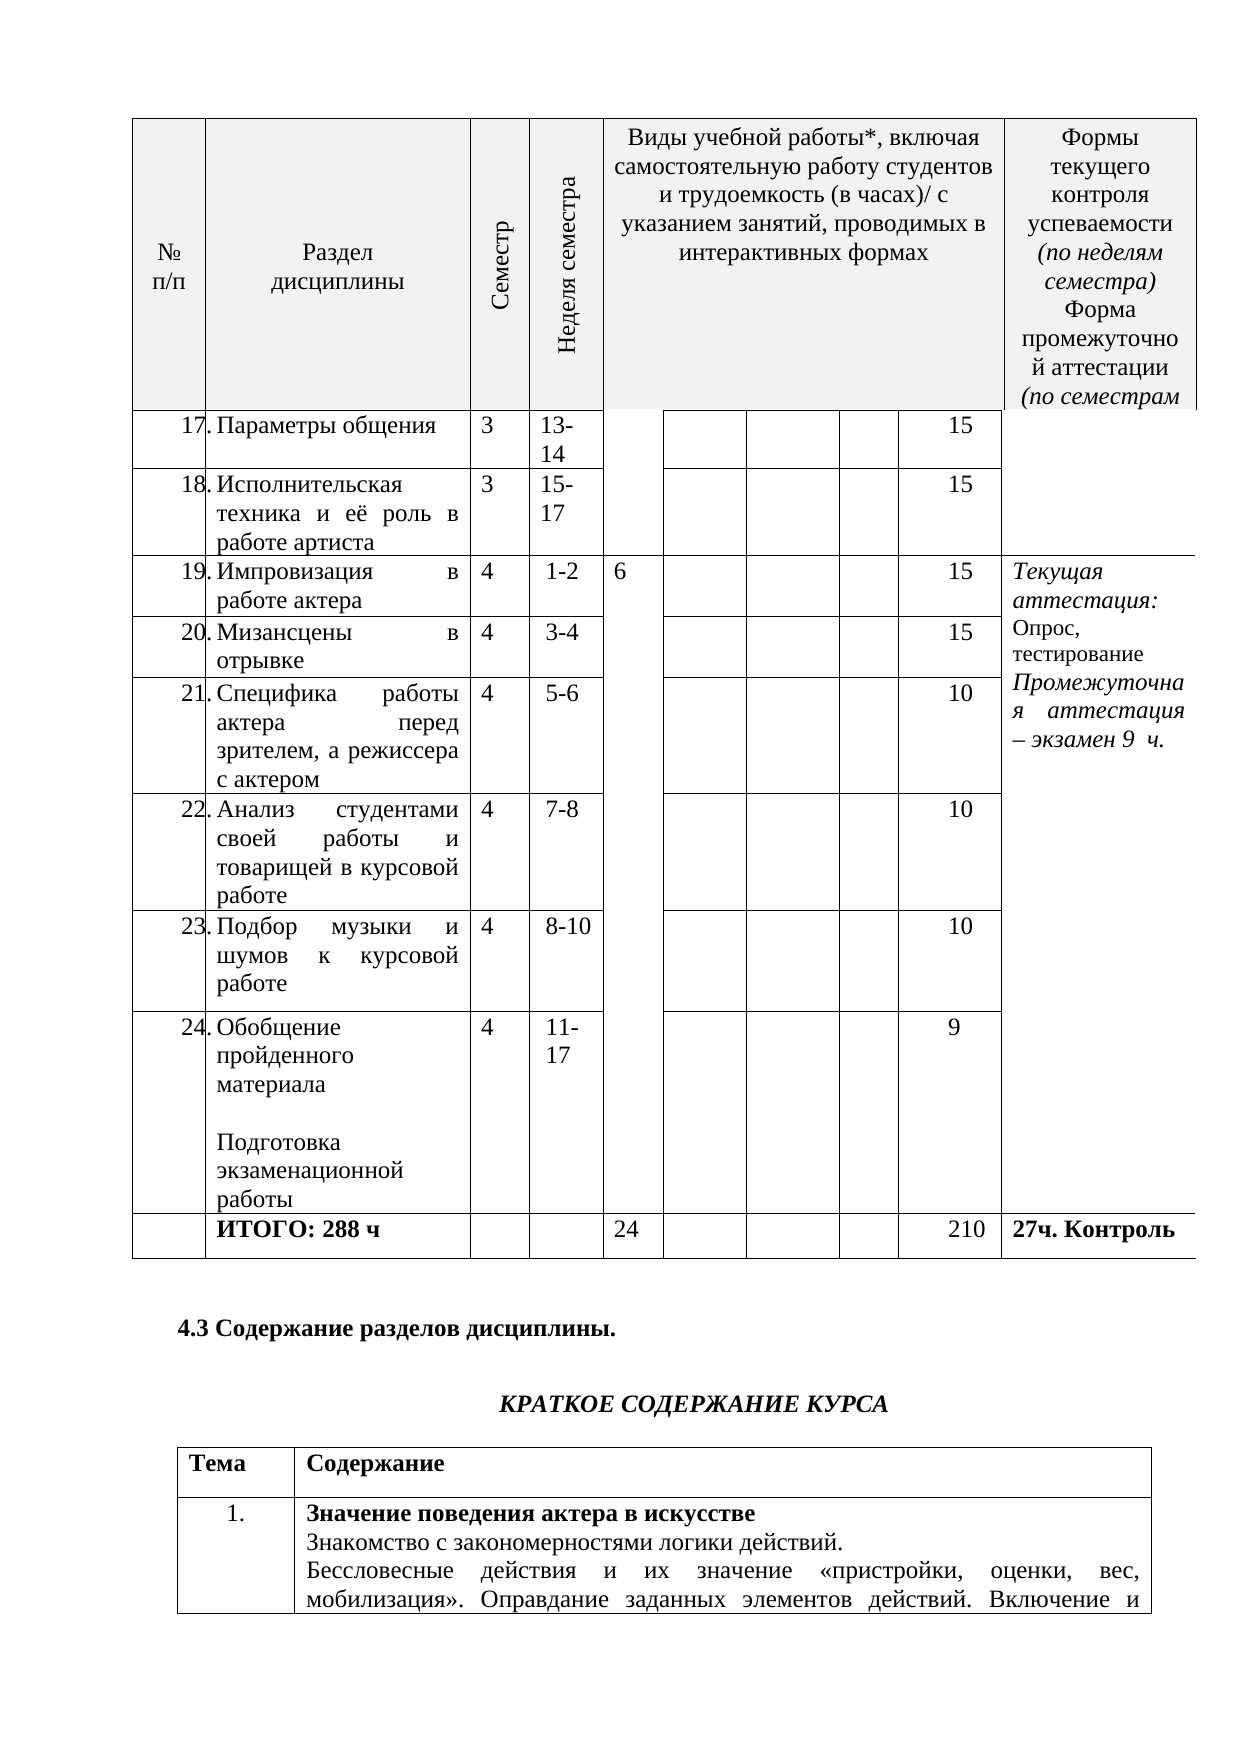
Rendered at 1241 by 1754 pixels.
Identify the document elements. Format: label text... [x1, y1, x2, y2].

table_cell [133, 1214, 205, 1258]
table_cell Импровизация в работе актера [206, 556, 470, 616]
table_cell [840, 911, 898, 1011]
table_cell Исполнительская техника и её роль в работе артиста [206, 469, 470, 555]
table_cell Обобщение пройденного материала Подготовка экзаменационной работы [206, 1012, 470, 1213]
table_cell [747, 678, 839, 793]
table_cell [664, 911, 746, 1011]
table_cell [664, 1012, 746, 1213]
table_header Семестр [471, 119, 529, 409]
table_cell 10 [899, 794, 1001, 910]
table_cell [840, 794, 898, 910]
table_header Виды учебной работы*, включая самостоятельную работу студентов и трудоемкость (в часах)/ с указанием занятий, проводимых в интерактивных формах [604, 119, 1004, 409]
table_cell 15 [899, 411, 1001, 468]
table_cell [840, 1012, 898, 1213]
table_cell [133, 469, 205, 555]
table_cell 4 [471, 1012, 529, 1213]
table_cell 15-17 [530, 469, 603, 555]
table_cell Анализ студентами своей работы и товарищей в курсовой работе [206, 794, 470, 910]
table_cell [747, 1214, 839, 1258]
table_header Неделя семестра [530, 119, 603, 409]
table_cell [133, 678, 205, 793]
table_header № п/п [133, 119, 205, 409]
text 4.3 Содержание разделов дисциплины. [177, 1316, 1152, 1342]
table_header Формы текущего контроля успеваемости (по неделям семестра) Форма промежуточной аттестации (по семестрам [1005, 119, 1196, 409]
table_cell 5-6 [530, 678, 603, 793]
table_cell 10 [899, 911, 1001, 1011]
table_cell [840, 1214, 898, 1258]
table_cell [747, 556, 839, 616]
table_cell 4 [471, 617, 529, 677]
table_cell [840, 556, 898, 616]
table_cell [747, 794, 839, 910]
table_cell 15 [899, 617, 1001, 677]
table_cell 4 [471, 556, 529, 616]
table_cell [747, 1012, 839, 1213]
table_cell 10 [899, 678, 1001, 793]
table_cell [664, 617, 746, 677]
table_cell [747, 617, 839, 677]
table_cell 15 [899, 469, 1001, 555]
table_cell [295, 1498, 1151, 1613]
table_cell 3 [471, 411, 529, 468]
table_cell [840, 678, 898, 793]
table_cell 3 [471, 469, 529, 555]
table_cell [133, 556, 205, 616]
table_cell Текущая аттестация: Опрос, тестирование Промежуточная аттестация – экзамен 9 ч. [1002, 555, 1196, 1213]
table_cell [747, 469, 839, 555]
table_cell 7-8 [530, 794, 603, 910]
table_cell [840, 411, 898, 468]
table_cell 1-2 [530, 556, 603, 616]
table_cell 15 [899, 556, 1001, 616]
table_cell Подбор музыки и шумов к курсовой работе [206, 911, 470, 1011]
table_cell [664, 556, 746, 616]
table_cell [178, 1498, 294, 1613]
table_cell 27ч. Контроль [1002, 1213, 1196, 1258]
table_cell 4 [471, 678, 529, 793]
table_cell Параметры общения [206, 411, 470, 468]
table_cell [840, 469, 898, 555]
table_cell [530, 1214, 603, 1258]
table_cell Мизансцены в отрывке [206, 617, 470, 677]
table_cell Специфика работы актера перед зрителем, а режиссера с актером [206, 678, 470, 793]
table_header Тема [178, 1448, 294, 1497]
table_cell 6 [604, 556, 663, 1213]
table_cell [664, 678, 746, 793]
table_cell [133, 411, 205, 468]
table_cell [664, 469, 746, 555]
table_header Раздел дисциплины [206, 119, 470, 409]
table_cell [747, 911, 839, 1011]
table_cell ИТОГО: 288 ч [206, 1214, 470, 1258]
table_cell [133, 911, 205, 1011]
table_cell 4 [471, 911, 529, 1011]
table_cell [133, 794, 205, 910]
table_cell [133, 617, 205, 677]
table_cell 210 [899, 1214, 1001, 1258]
table_cell 9 [899, 1012, 1001, 1213]
table_header Содержание [295, 1448, 1151, 1497]
table_cell 4 [471, 794, 529, 910]
table_cell 13-14 [530, 411, 603, 468]
table_cell [840, 617, 898, 677]
table_cell 11-17 [530, 1012, 603, 1213]
table_cell [664, 411, 746, 468]
table_cell [133, 1012, 205, 1213]
text КРАТКОЕ СОДЕРЖАНИЕ КУРСА [177, 1389, 1152, 1418]
table_cell [747, 411, 839, 468]
table_cell 8-10 [530, 911, 603, 1011]
table_cell 3-4 [530, 617, 603, 677]
table_cell 24 [604, 1214, 663, 1258]
table_cell [664, 1214, 746, 1258]
table_cell [664, 794, 746, 910]
table_cell [471, 1214, 529, 1258]
